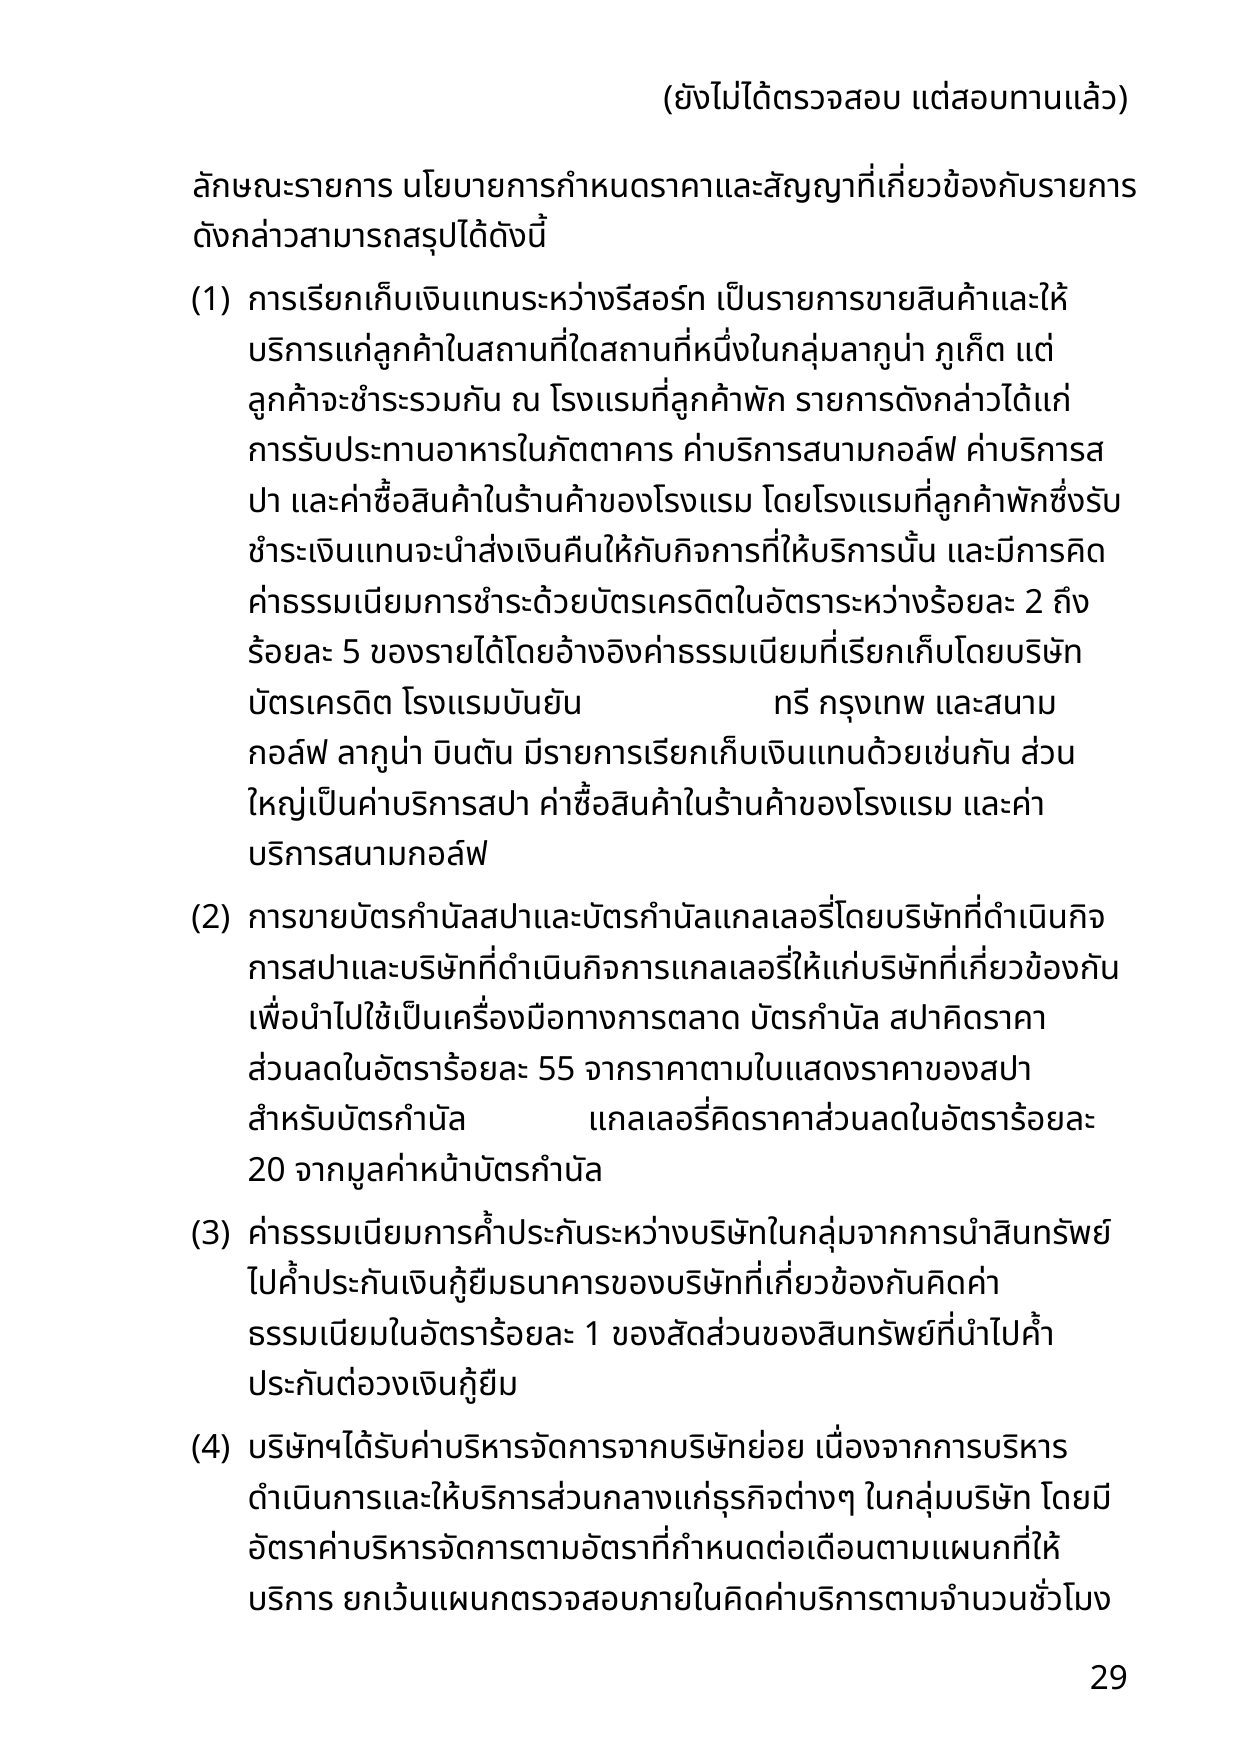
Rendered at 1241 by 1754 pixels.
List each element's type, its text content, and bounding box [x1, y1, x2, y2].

text (1) การเรียกเก็บเงินแทนระหว่างรีสอร์ท เป็นรายการขายสินค้าและให้บริการแก่ลูกค้าในสถานที่ใดสถานที่หนึ่งในกลุ่มลากูน่า ภูเก็ต แต่ลูกค้าจะชำระรวมกัน ณ โรงแรมที่ลูกค้าพัก รายการดังกล่าวได้แก่ การรับประทานอาหารในภัตตาคาร ค่าบริการสนามกอล์ฟ ค่าบริการสปา และค่าซื้อสินค้าในร้านค้าของโรงแรม โดยโรงแรมที่ลูกค้าพักซึ่งรับชำระเงินแทนจะนำส่งเงินคืนให้กับกิจการที่ให้บริการนั้น และมีการคิดค่าธรรมเนียมการชำระด้วยบัตรเครดิตในอัตราระหว่างร้อยละ 2 ถึง ร้อยละ 5 ของรายได้โดยอ้างอิงค่าธรรมเนียมที่เรียกเก็บโดยบริษัทบัตรเครดิต โรงแรมบันยัน ทรี กรุงเทพ และสนามกอล์ฟ ลากูน่า บินตัน มีรายการเรียกเก็บเงินแทนด้วยเช่นกัน ส่วนใหญ่เป็นค่าบริการสปา ค่าซื้อสินค้าในร้านค้าของโรงแรม และค่าบริการสนามกอล์ฟ [135, 275, 1128, 881]
text ลักษณะรายการ นโยบายการกำหนดราคาและสัญญาที่เกี่ยวข้องกับรายการดังกล่าวสามารถสรุปได้ดังนี้ [135, 162, 1143, 262]
text (3) ค่าธรรมเนียมการค้ำประกันระหว่างบริษัทในกลุ่มจากการนำสินทรัพย์ไปค้ำประกันเงินกู้ยืมธนาคารของบริษัทที่เกี่ยวข้องกันคิดค่าธรรมเนียมในอัตราร้อยละ 1 ของสัดส่วนของสินทรัพย์ที่นำไปค้ำประกันต่อวงเงินกู้ยืม [135, 1209, 1128, 1411]
text (2) การขายบัตรกำนัลสปาและบัตรกำนัลแกลเลอรี่โดยบริษัทที่ดำเนินกิจการสปาและบริษัทที่ดำเนินกิจการแกลเลอรี่ให้แก่บริษัทที่เกี่ยวข้องกันเพื่อนำไปใช้เป็นเครื่องมือทางการตลาด บัตรกำนัล สปาคิดราคาส่วนลดในอัตราร้อยละ 55 จากราคาตามใบแสดงราคาของสปา สำหรับบัตรกำนัล แกลเลอรี่คิดราคาส่วนลดในอัตราร้อยละ 20 จากมูลค่าหน้าบัตรกำนัล [135, 893, 1128, 1196]
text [135, 1423, 1128, 1625]
